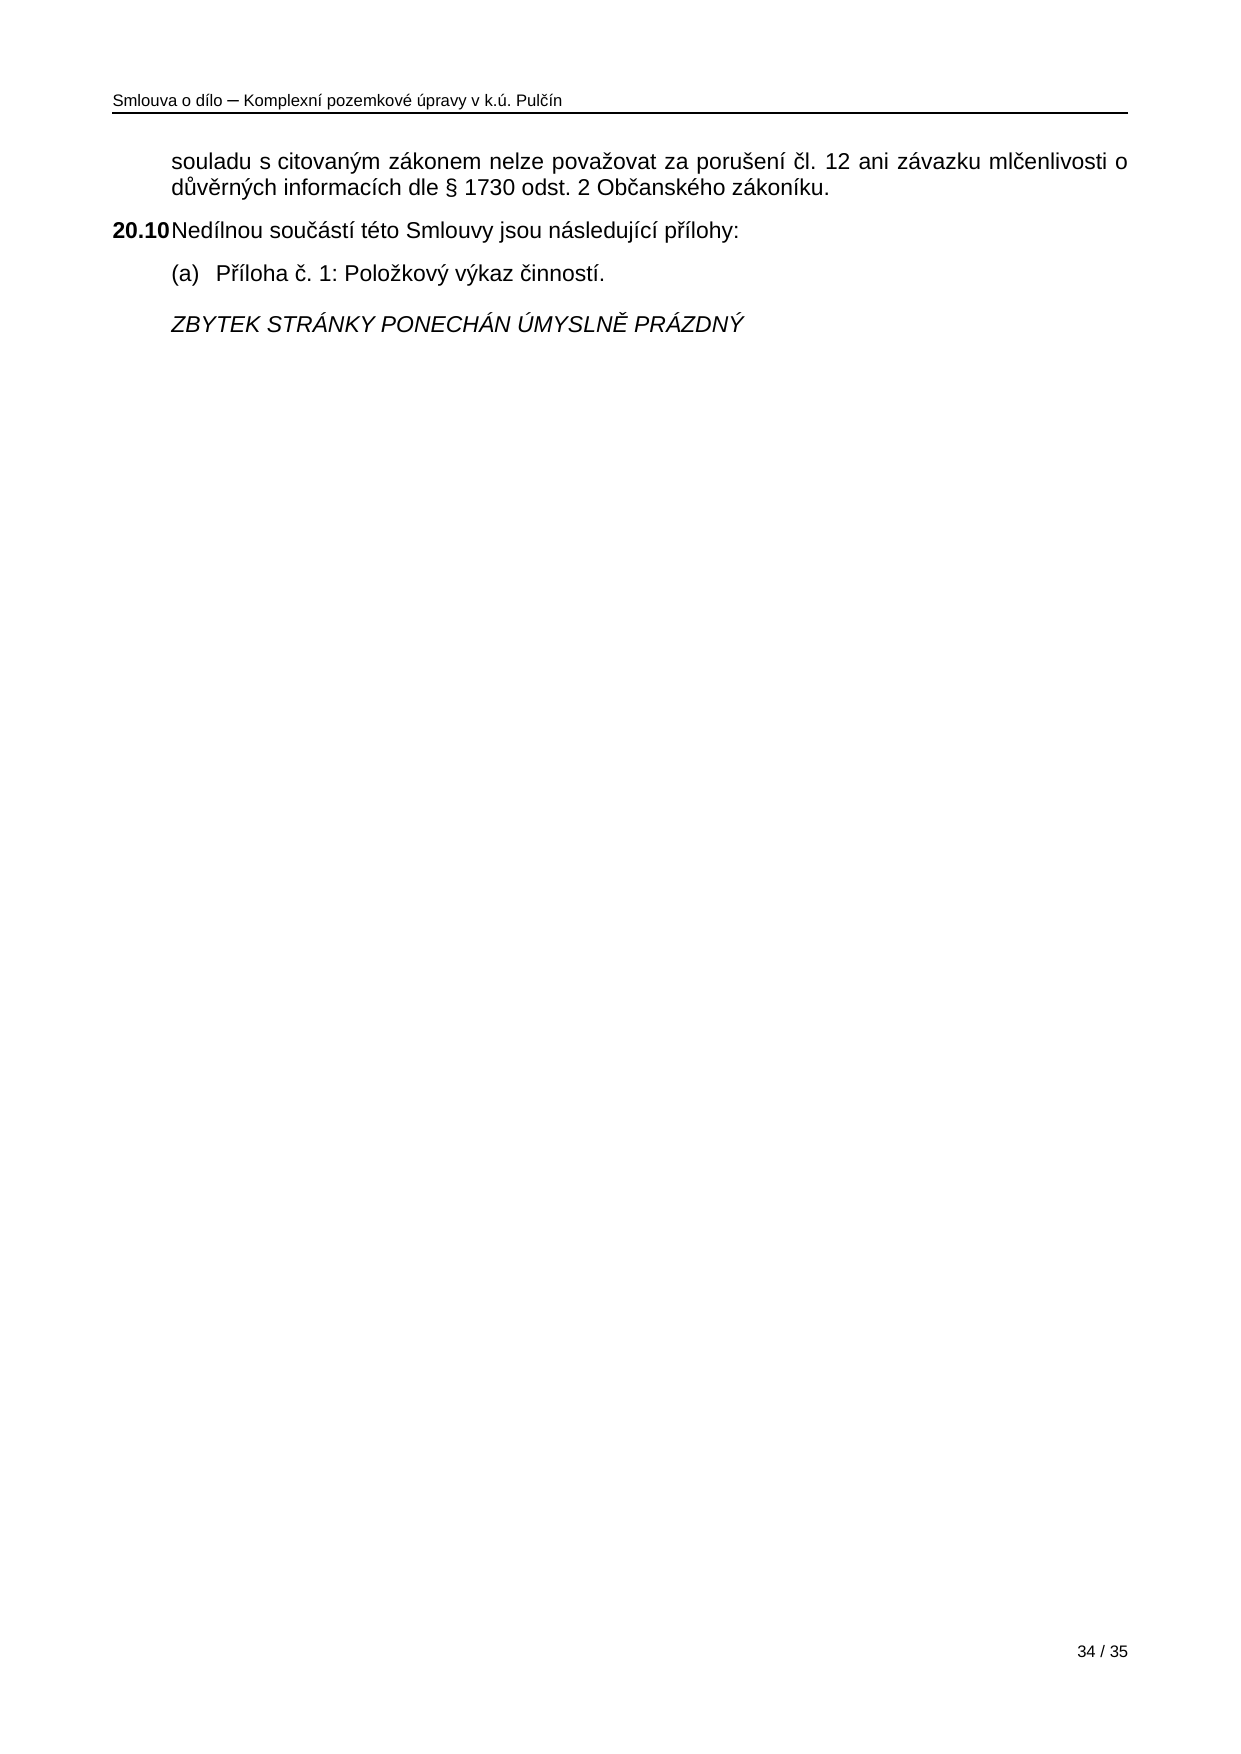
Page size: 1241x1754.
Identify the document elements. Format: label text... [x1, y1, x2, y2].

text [112, 148, 1128, 200]
list ZBYTEK STRÁNKY PONECHÁN ÚMYSLNĚ PRÁZDNÝ [171, 311, 1128, 338]
text Nedílnou součástí této Smlouvy jsou následující přílohy: [112, 217, 1128, 243]
list Příloha č. 1: Položkový výkaz činností. [171, 260, 1128, 286]
